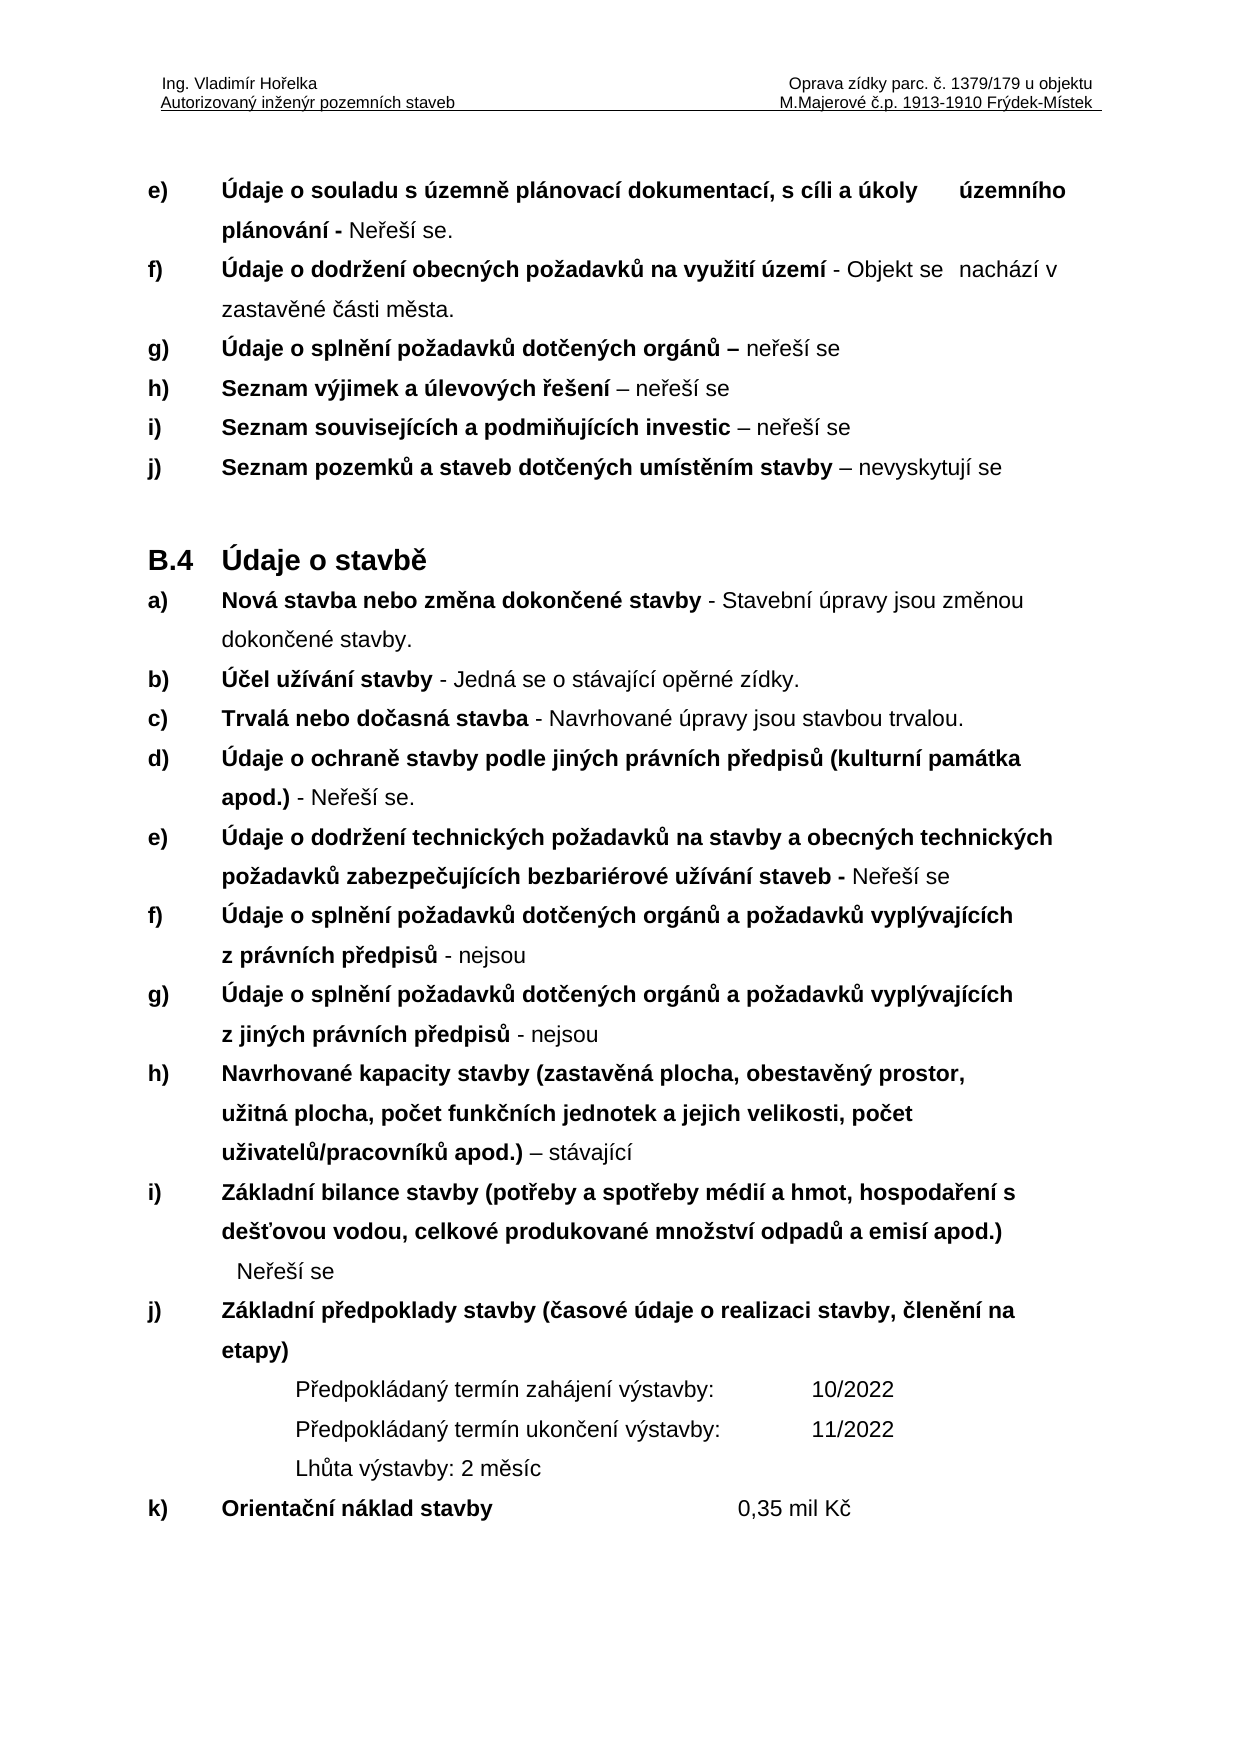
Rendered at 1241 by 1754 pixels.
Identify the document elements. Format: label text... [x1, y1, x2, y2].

list Předpokládaný termín zahájení výstavby: 10/2022 [236, 1376, 1092, 1403]
text Navrhované kapacity stavby (zastavěná plocha, obestavěný prostor, užitná plocha, počet funkčních jednotek a jejich velikosti, počet uživatelů/pracovníků apod.) – stávající [134, 1060, 1092, 1166]
text Údaje o souladu s územně plánovací dokumentací, s cíli a úkoly územního plánování - Neřeší se. [134, 177, 1092, 243]
list Neřeší se [236, 1258, 1092, 1284]
text Základní předpoklady stavby (časové údaje o realizaci stavby, členění na etapy) [134, 1297, 1092, 1363]
text Orientační náklad stavby 0,35 mil Kč [134, 1495, 1092, 1521]
text Nová stavba nebo změna dokončené stavby - Stavební úpravy jsou změnou dokončené stavby. [134, 587, 1092, 652]
text Údaje o dodržení technických požadavků na stavby a obecných technických požadavků zabezpečujících bezbariérové užívání staveb - Neřeší se [134, 823, 1092, 889]
list Lhůta výstavby: 2 měsíc [236, 1455, 1092, 1482]
list Předpokládaný termín ukončení výstavby: 11/2022 [236, 1416, 1092, 1442]
text Údaje o dodržení obecných požadavků na využití území - Objekt se nachází v zastavěné části města. [134, 256, 1092, 322]
text Údaje o splnění požadavků dotčených orgánů a požadavků vyplývajících z jiných právních předpisů - nejsou [134, 981, 1092, 1047]
subtitle Údaje o stavbě [148, 543, 1092, 577]
text Účel užívání stavby - Jedná se o stávající opěrné zídky. [134, 666, 1092, 692]
text Údaje o splnění požadavků dotčených orgánů a požadavků vyplývajících z právních předpisů - nejsou [134, 902, 1092, 968]
text Údaje o ochraně stavby podle jiných právních předpisů (kulturní památka apod.) - Neřeší se. [134, 744, 1092, 810]
text Seznam souvisejících a podmiňujících investic – neřeší se [134, 414, 1092, 441]
text Trvalá nebo dočasná stavba - Navrhované úpravy jsou stavbou trvalou. [134, 705, 1092, 731]
text Seznam pozemků a staveb dotčených umístěním stavby – nevyskytují se [134, 454, 1092, 480]
text Základní bilance stavby (potřeby a spotřeby médií a hmot, hospodaření s dešťovou vodou, celkové produkované množství odpadů a emisí apod.) [134, 1179, 1092, 1245]
text Seznam výjimek a úlevových řešení – neřeší se [134, 375, 1092, 401]
text Údaje o splnění požadavků dotčených orgánů – neřeší se [134, 335, 1092, 362]
